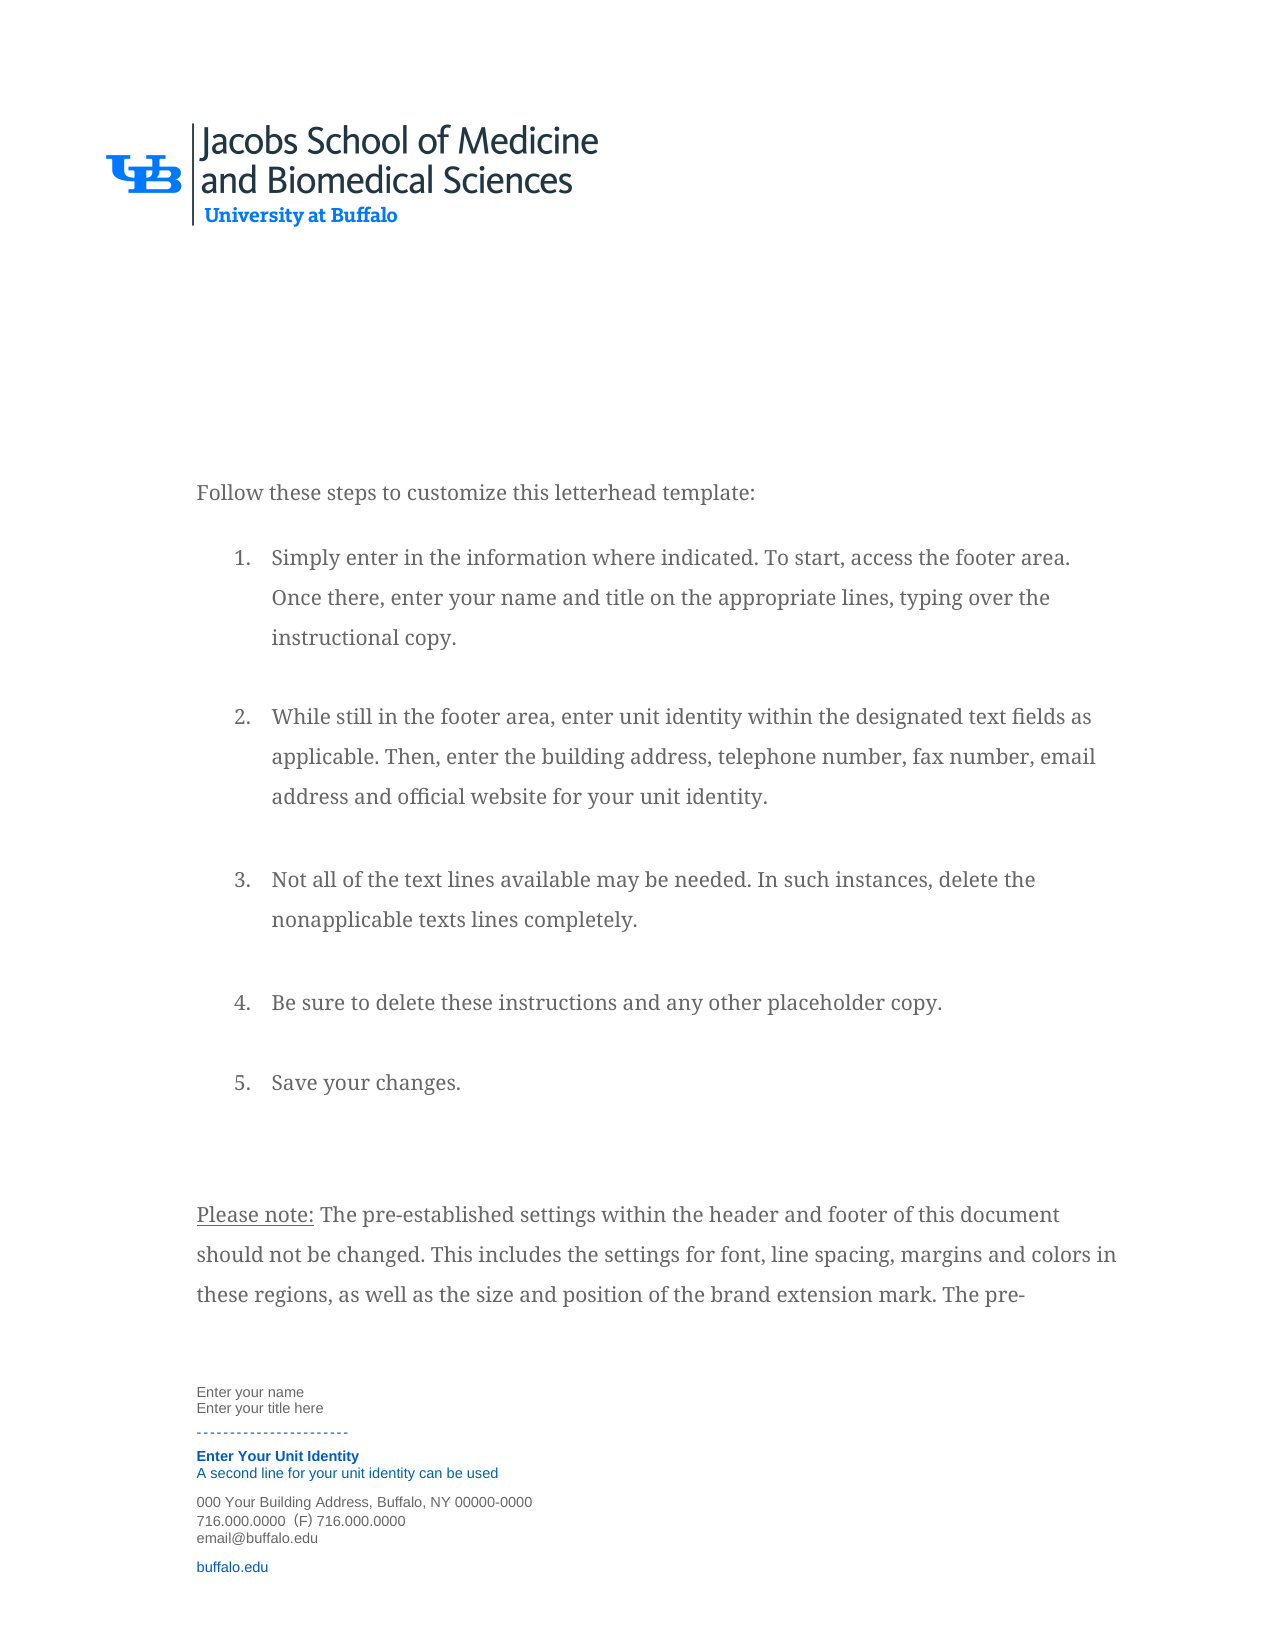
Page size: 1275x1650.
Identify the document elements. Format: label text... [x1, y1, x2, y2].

list Be sure to delete these instructions and any other placeholder copy. [234, 988, 1125, 1017]
list Simply enter in the information where indicated. To start, access the footer area. Once there, enter your name and title on the appropriate lines, typing over the instructional copy. [234, 543, 1125, 651]
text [196, 1201, 1125, 1309]
list Not all of the text lines available may be needed. In such instances, delete the nonapplicable texts lines completely. [234, 865, 1125, 976]
list While still in the footer area, enter unit identity within the designated text fields as applicable. Then, enter the building address, telephone number, fax number, email address and official website for your unit identity. [234, 702, 1125, 853]
text Follow these steps to customize this letterhead template: [196, 478, 1125, 507]
picture [96, 112, 683, 278]
list Save your changes. [234, 1068, 1125, 1097]
